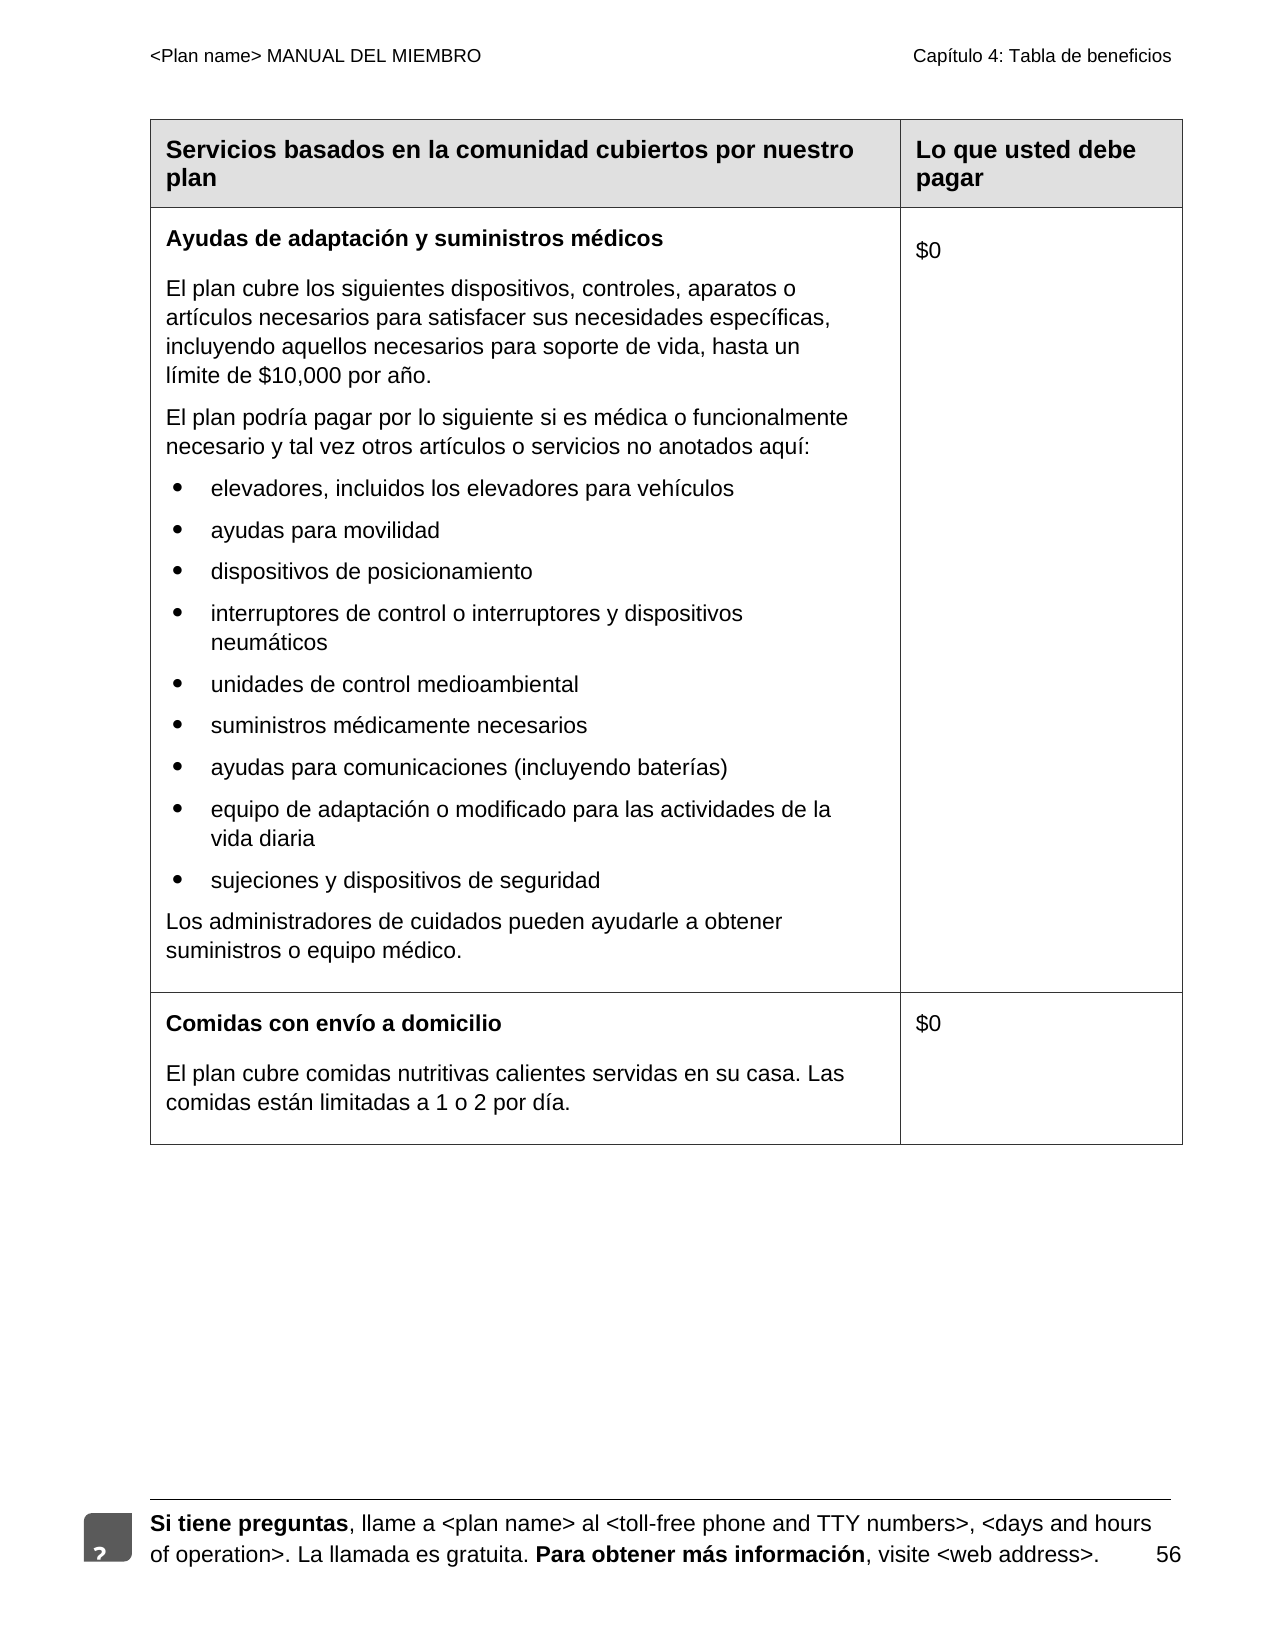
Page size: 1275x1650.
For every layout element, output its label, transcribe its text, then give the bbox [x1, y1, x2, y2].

table_cell Comidas con envío a domicilio El plan cubre comidas nutritivas calientes servidas en su casa. Las comidas están limitadas a 1 o 2 por día. [151, 993, 900, 1144]
table_header Servicios basados en la comunidad cubiertos por nuestro plan [151, 120, 900, 207]
table_cell $0 [901, 993, 1182, 1144]
table_cell $0 [901, 208, 1182, 992]
table_cell Ayudas de adaptación y suministros médicos El plan cubre los siguientes dispositivos, controles, aparatos o artículos necesarios para satisfacer sus necesidades específicas, incluyendo aquellos necesarios para soporte de vida, hasta un límite de $10,000 por año. El plan podría pagar por lo siguiente si es médica o funcionalmente necesario y tal vez otros artículos o servicios no anotados aquí: elevadores, incluidos los elevadores para vehículos ayudas para movilidad dispositivos de posicionamiento interruptores de control o interruptores y dispositivos neumáticos unidades de control medioambiental suministros médicamente necesarios ayudas para comunicaciones (incluyendo baterías) equipo de adaptación o modificado para las actividades de la vida diaria sujeciones y dispositivos de seguridad Los administradores de cuidados pueden ayudarle a obtener suministros o equipo médico. [151, 208, 900, 992]
table_header Lo que usted debe pagar [901, 120, 1182, 207]
